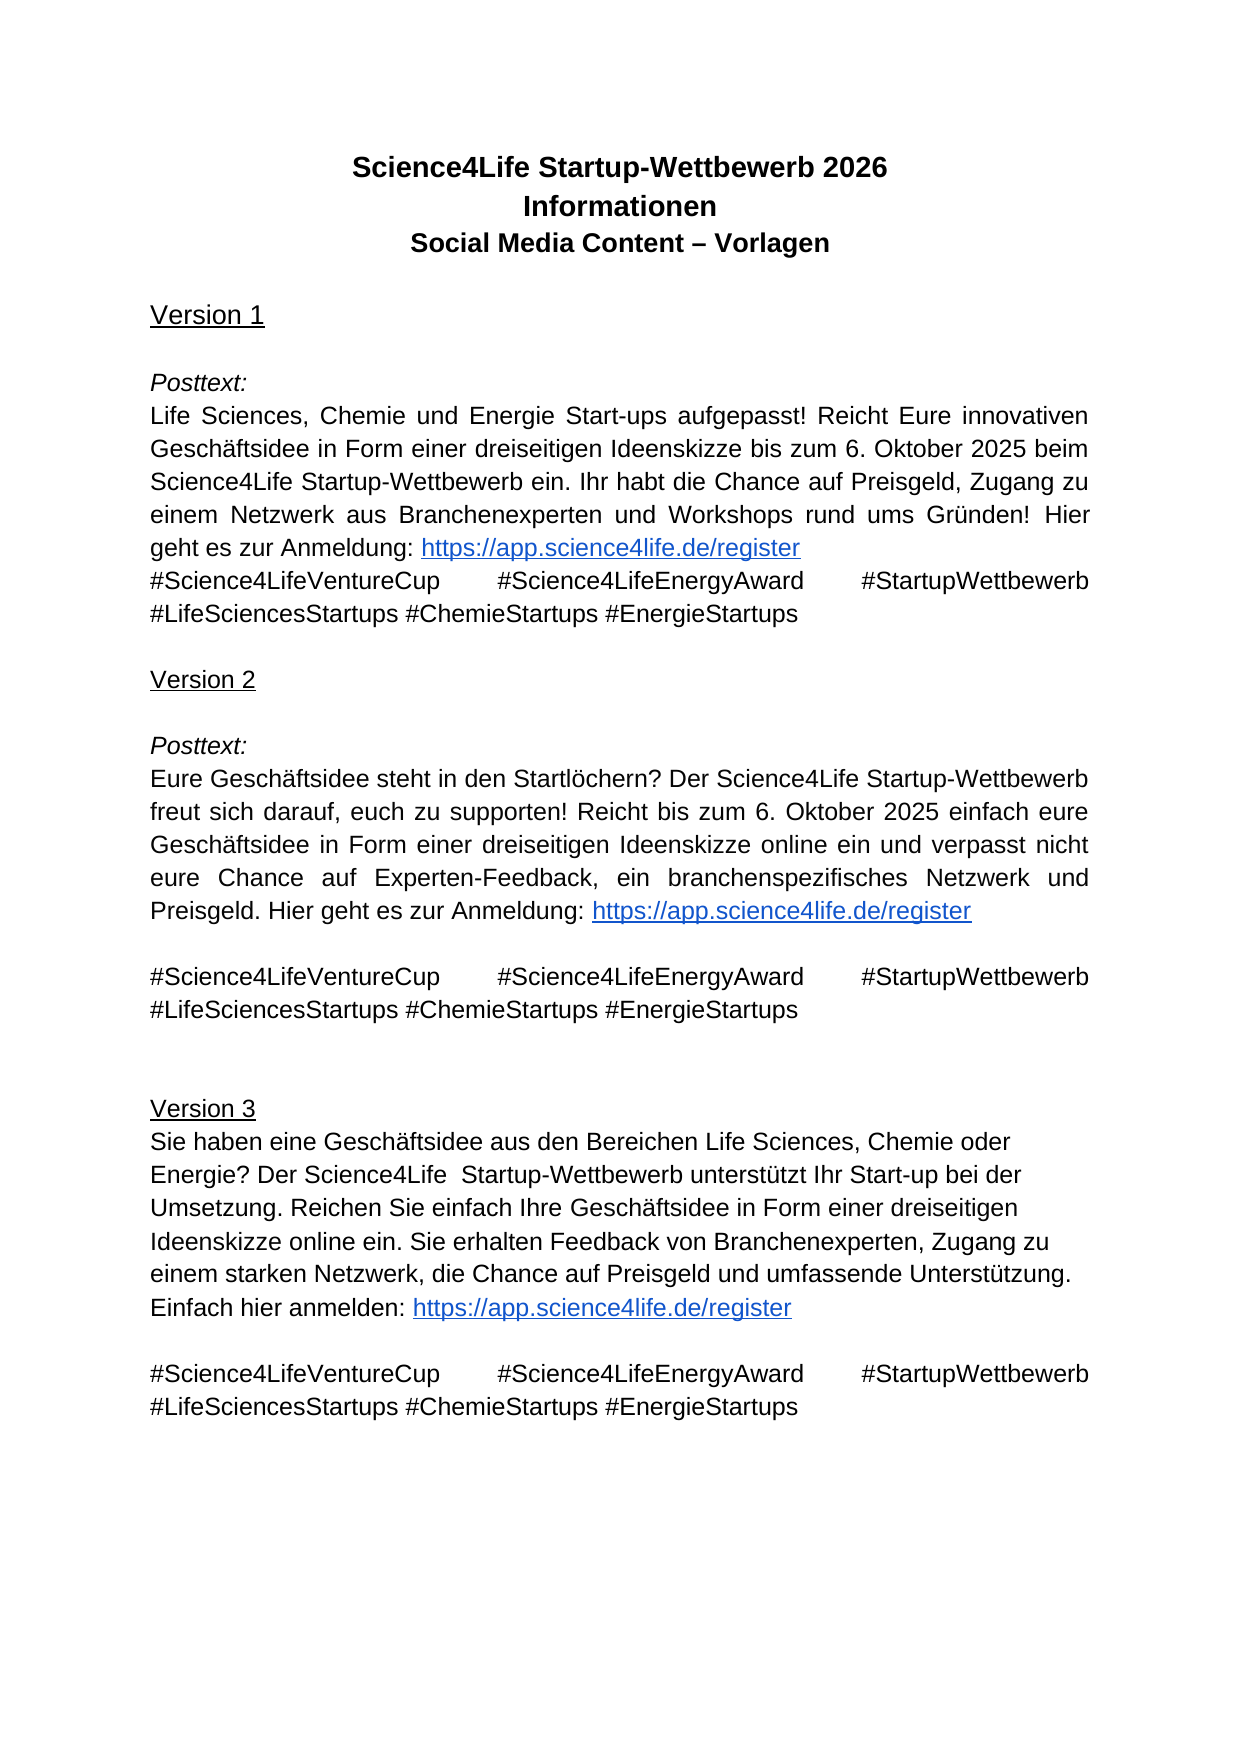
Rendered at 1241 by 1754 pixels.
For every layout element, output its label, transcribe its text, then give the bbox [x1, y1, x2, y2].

text Eure Geschäftsidee steht in den Startlöchern? Der Science4Life Startup-Wettbewerb freut sich darauf, euch zu supporten! Reicht bis zum 6. Oktober 2025 einfach eure Geschäftsidee in Form einer dreiseitigen Ideenskizze online ein und verpasst nicht eure Chance auf Experten-Feedback, ein branchenspezifisches Netzwerk und Preisgeld. Hier geht es zur Anmeldung: https://app.science4life.de/register [150, 764, 1090, 925]
text Life Sciences, Chemie und Energie Start-ups aufgepasst! Reicht Eure innovativen Geschäftsidee in Form einer dreiseitigen Ideenskizze bis zum 6. Oktober 2025 beim Science4Life Startup-Wettbewerb ein. Ihr habt die Chance auf Preisgeld, Zugang zu einem Netzwerk aus Branchenexperten und Workshops rund ums Gründen! Hier geht es zur Anmeldung: https://app.science4life.de/register [150, 401, 1090, 562]
text Informationen [150, 188, 1090, 222]
text Posttext: [150, 368, 1090, 397]
text Social Media Content – Vorlagen [150, 227, 1090, 258]
text Science4Life Startup-Wettbewerb 2026 [150, 150, 1090, 183]
text Version 1 [150, 299, 1090, 330]
text Version 2 [150, 665, 1090, 694]
text Posttext: [150, 731, 1090, 760]
text #Science4LifeVentureCup #Science4LifeEnergyAward #StartupWettbewerb #LifeSciencesStartups #ChemieStartups #EnergieStartups [150, 1358, 1090, 1420]
text Version 3 [150, 1094, 1090, 1123]
text #Science4LifeVentureCup #Science4LifeEnergyAward #StartupWettbewerb #LifeSciencesStartups #ChemieStartups #EnergieStartups [150, 962, 1090, 1024]
text #Science4LifeVentureCup #Science4LifeEnergyAward #StartupWettbewerb #LifeSciencesStartups #ChemieStartups #EnergieStartups [150, 566, 1090, 628]
text Sie haben eine Geschäftsidee aus den Bereichen Life Sciences, Chemie oder Energie? Der Science4Life Startup-Wettbewerb unterstützt Ihr Start-up bei der Umsetzung. Reichen Sie einfach Ihre Geschäftsidee in Form einer dreiseitigen Ideenskizze online ein. Sie erhalten Feedback von Branchenexperten, Zugang zu einem starken Netzwerk, die Chance auf Preisgeld und umfassende Unterstützung. Einfach hier anmelden: https://app.science4life.de/register [150, 1127, 1090, 1321]
